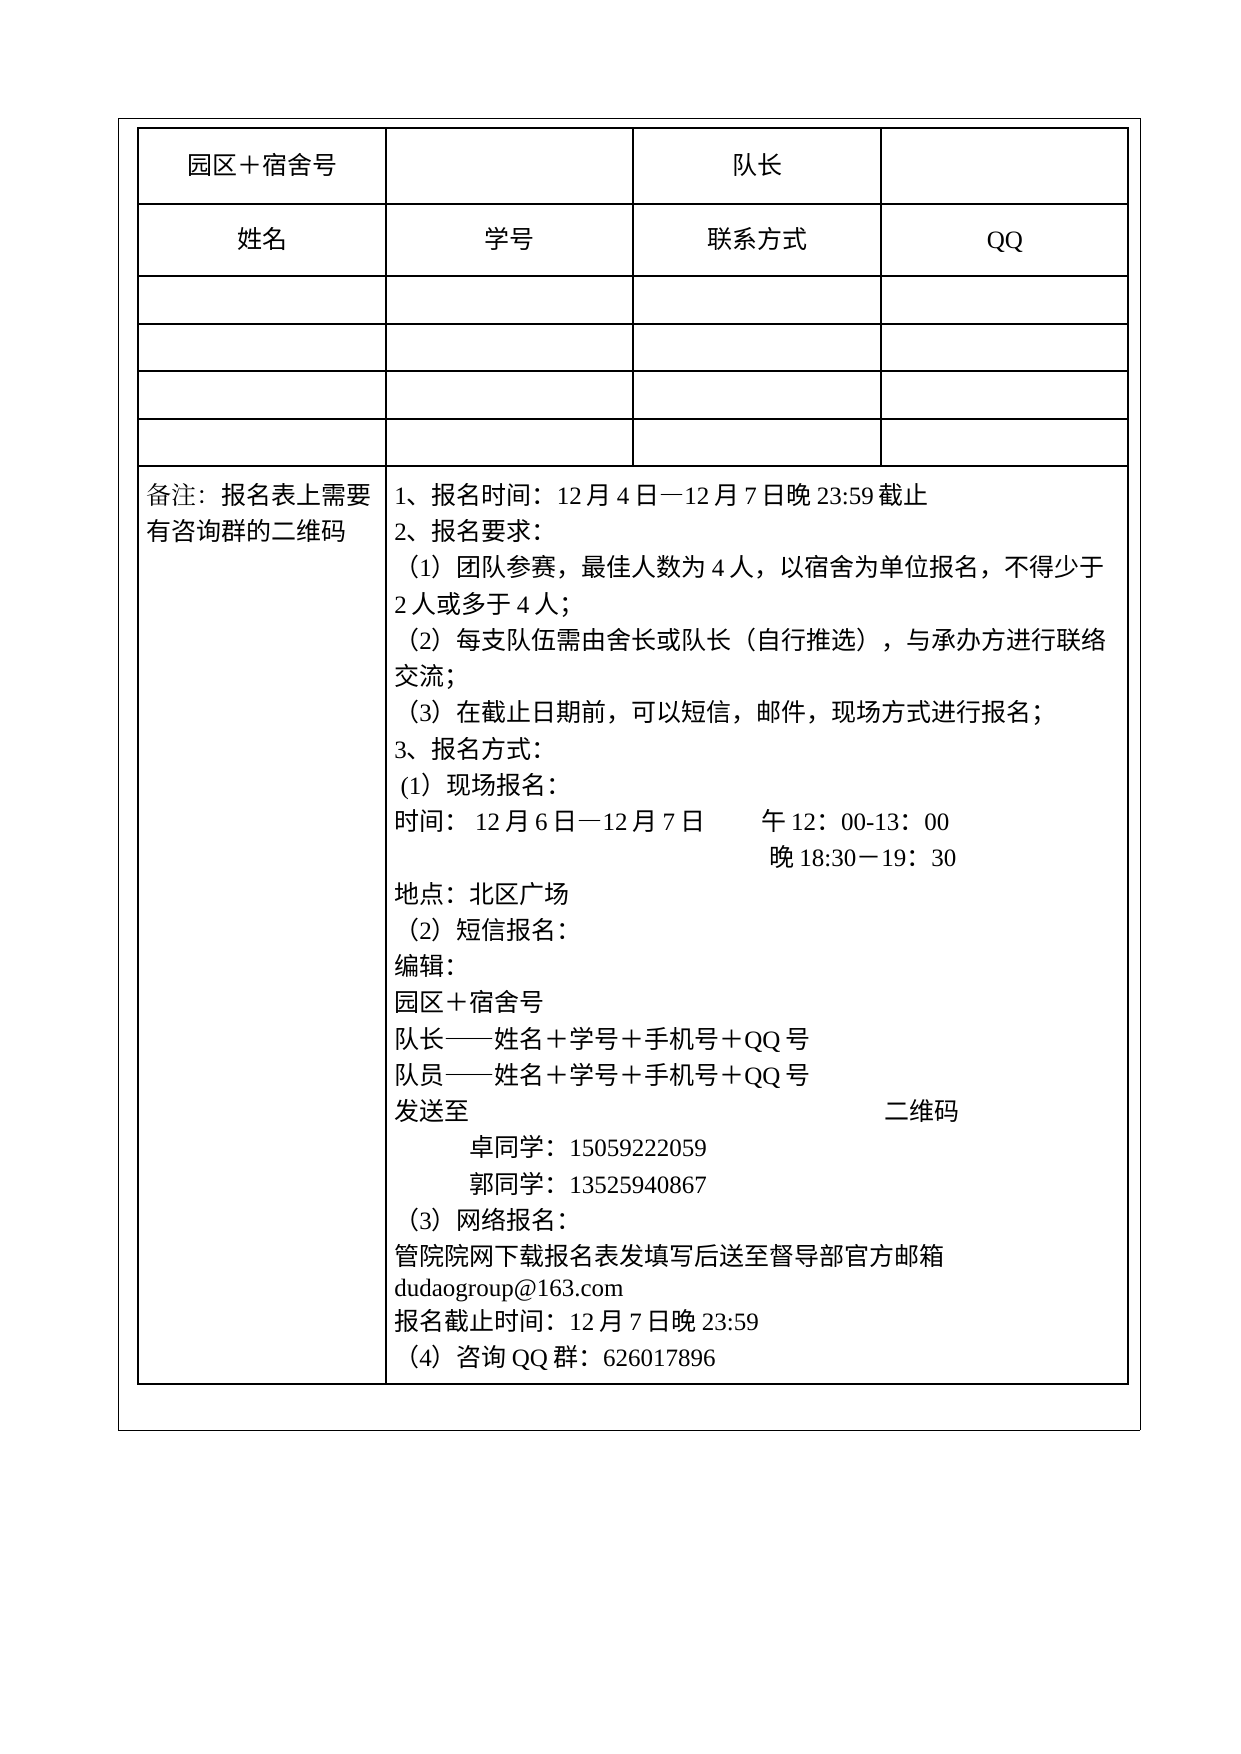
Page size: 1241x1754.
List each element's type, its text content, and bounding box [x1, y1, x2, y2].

table_cell 姓名 [139, 205, 385, 275]
table_header 队长 [634, 129, 880, 203]
table_cell [882, 420, 1127, 465]
table_header [387, 129, 632, 203]
table_cell QQ [882, 205, 1127, 275]
table_header [882, 277, 1127, 322]
table_cell 联系方式 [634, 205, 880, 275]
table_header 园区＋宿舍号 [139, 129, 385, 203]
table_cell [634, 325, 880, 370]
table_cell 学号 [387, 205, 632, 275]
table_header [139, 277, 385, 322]
table_header [634, 277, 880, 322]
table_cell [139, 420, 385, 465]
table_cell [139, 325, 385, 370]
table_cell [634, 420, 880, 465]
table_cell [387, 420, 632, 465]
table_cell [387, 325, 632, 370]
table_cell [387, 372, 632, 417]
table_header 备注：报名表上需要有咨询群的二维码 [139, 467, 385, 1382]
table_header [882, 129, 1127, 203]
table_cell [139, 372, 385, 417]
table_cell [634, 372, 880, 417]
table_header [387, 277, 632, 322]
table_cell [882, 325, 1127, 370]
table_cell [882, 372, 1127, 417]
table_header 报名时间：12月4日—12月7日晚23:59截止 报名要求： （1）团队参赛，最佳人数为4人，以宿舍为单位报名，不得少于2人或多于4人； （2）每支队伍需由舍长或队长（自行推选），与承办方进行联络交流； （3）在截止日期前，可以短信，邮件，现场方式进行报名； 3、报名方式： (1）现场报名： 时间： 12月6日—12月7日 午12：00-13：00 晚18:30－19：30 地点：北区广场 （2）短信报名： 编辑： 园区＋宿舍号 队长——姓名＋学号＋手机号＋QQ号 队员——姓名＋学号＋手机号＋QQ号 发送至 二维码 卓同学：15059222059 郭同学：13525940867 （3）网络报名： 管院院网下载报名表发填写后送至督导部官方邮箱dudaogroup@163.com 报名截止时间：12月7日晚23:59 咨询QQ群：626017896 [387, 467, 1127, 1382]
